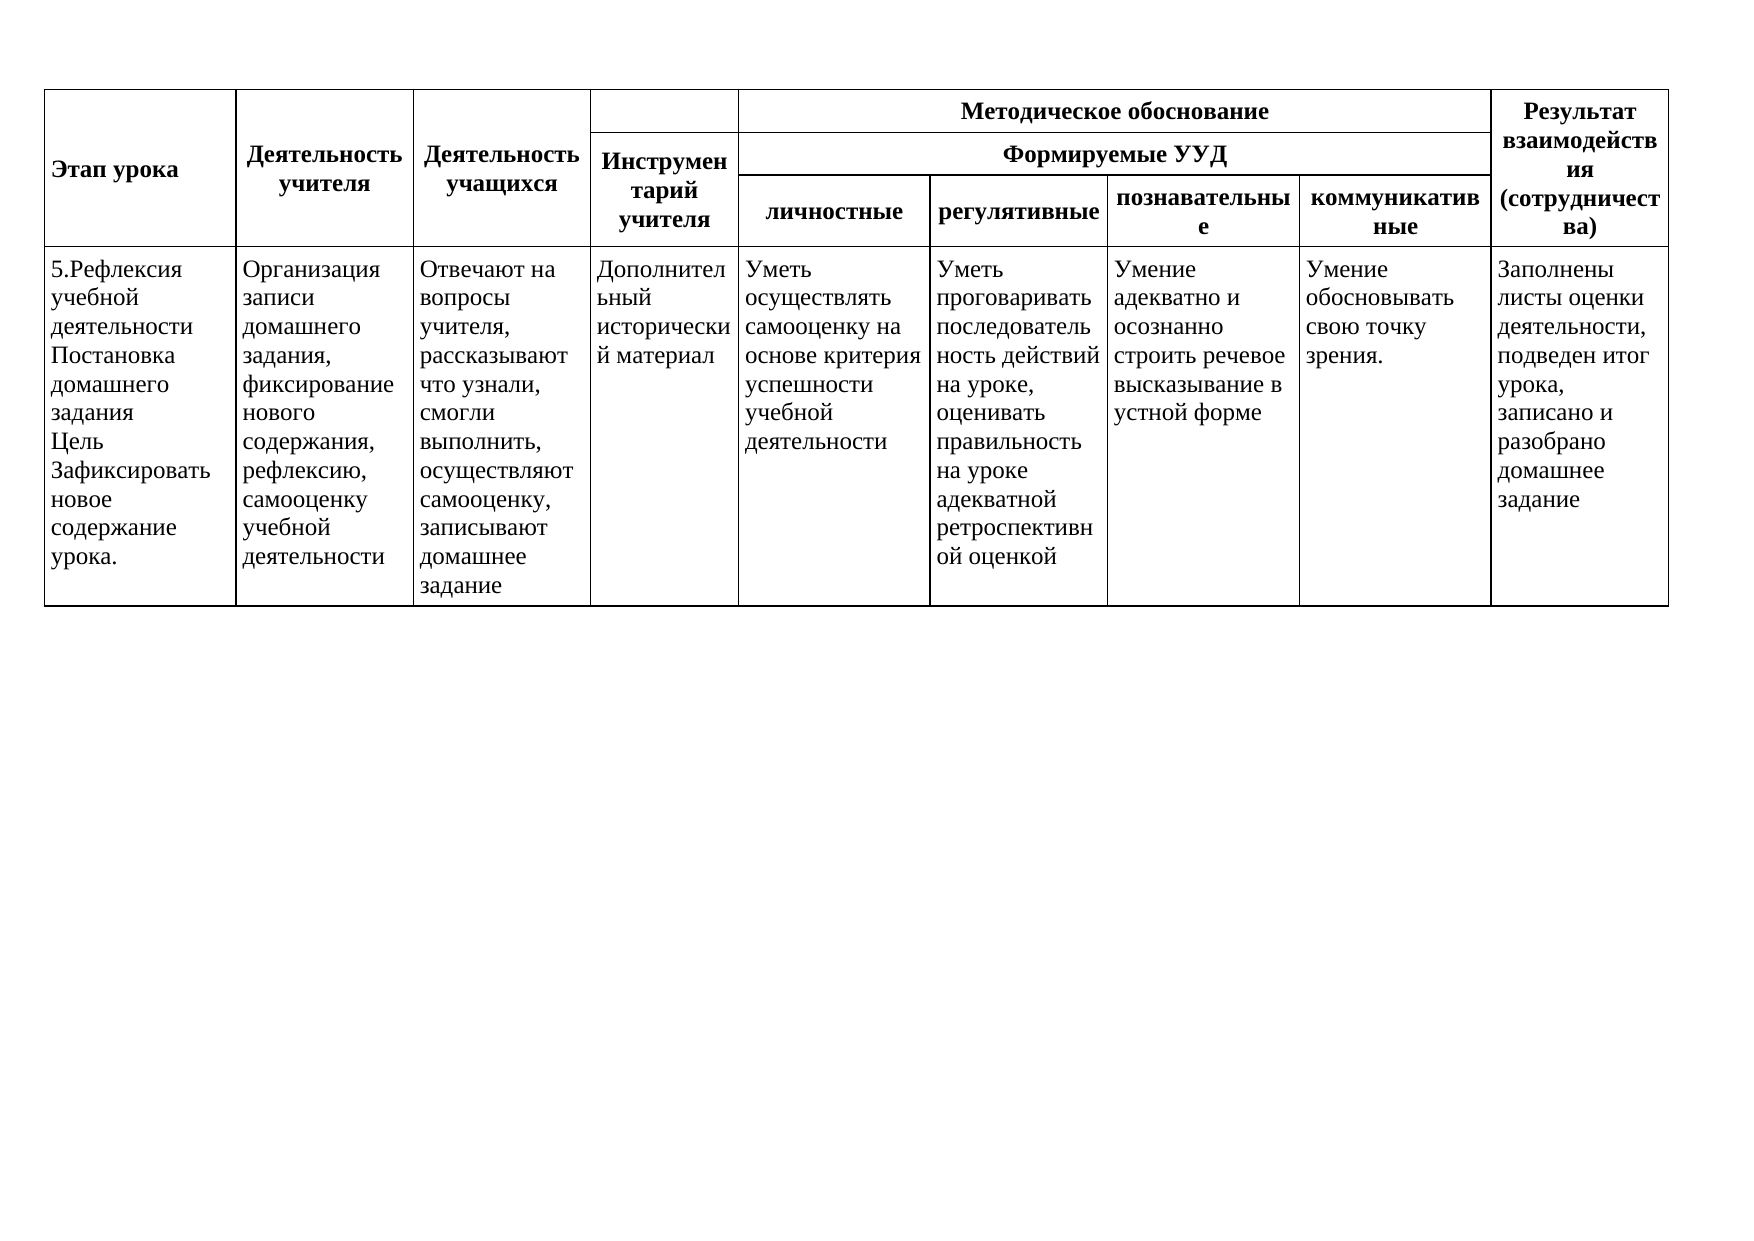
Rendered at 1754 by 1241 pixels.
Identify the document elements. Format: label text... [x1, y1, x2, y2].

table_cell Уметь осуществлять самооценку на основе критерия успешности учебной деятельности [739, 247, 929, 605]
table_header Методическое обоснование [739, 90, 1490, 131]
table_cell Заполнены листы оценки деятельности, подведен итог урока, записано и разобрано домашнее задание [1492, 247, 1668, 605]
table_header Деятельность учителя [237, 90, 413, 246]
table_cell Умение обосновывать свою точку зрения. [1300, 247, 1490, 605]
table_header Деятельность учащихся [414, 90, 590, 246]
table_cell Формируемые УУД [739, 133, 1490, 174]
table_cell Организация записи домашнего задания, фиксирование нового содержания, рефлексию, самооценку учебной деятельности [237, 247, 413, 605]
table_cell Отвечают на вопросы учителя, рассказывают что узнали, смогли выполнить, осуществляют самооценку, записывают домашнее задание [414, 247, 590, 605]
table_cell регулятивные [931, 176, 1107, 246]
table_header [591, 90, 738, 131]
table_cell Инструментарий учителя [591, 133, 738, 246]
table_cell 5.Рефлексия учебной деятельности Постановка домашнего задания Цель Зафиксировать новое содержание урока. [45, 247, 235, 605]
table_header Этап урока [45, 90, 235, 246]
table_header Результат взаимодействия (сотрудничества) [1492, 90, 1668, 246]
table_cell Уметь проговаривать последовательность действий на уроке, оценивать правильность на уроке адекватной ретроспективной оценкой [931, 247, 1107, 605]
table_cell коммуникативные [1300, 176, 1490, 246]
table_cell познавательные [1108, 176, 1299, 246]
table_cell Умение адекватно и осознанно строить речевое высказывание в устной форме [1108, 247, 1299, 605]
table_cell Дополнительный исторический материал [591, 247, 738, 605]
table_cell личностные [739, 176, 929, 246]
